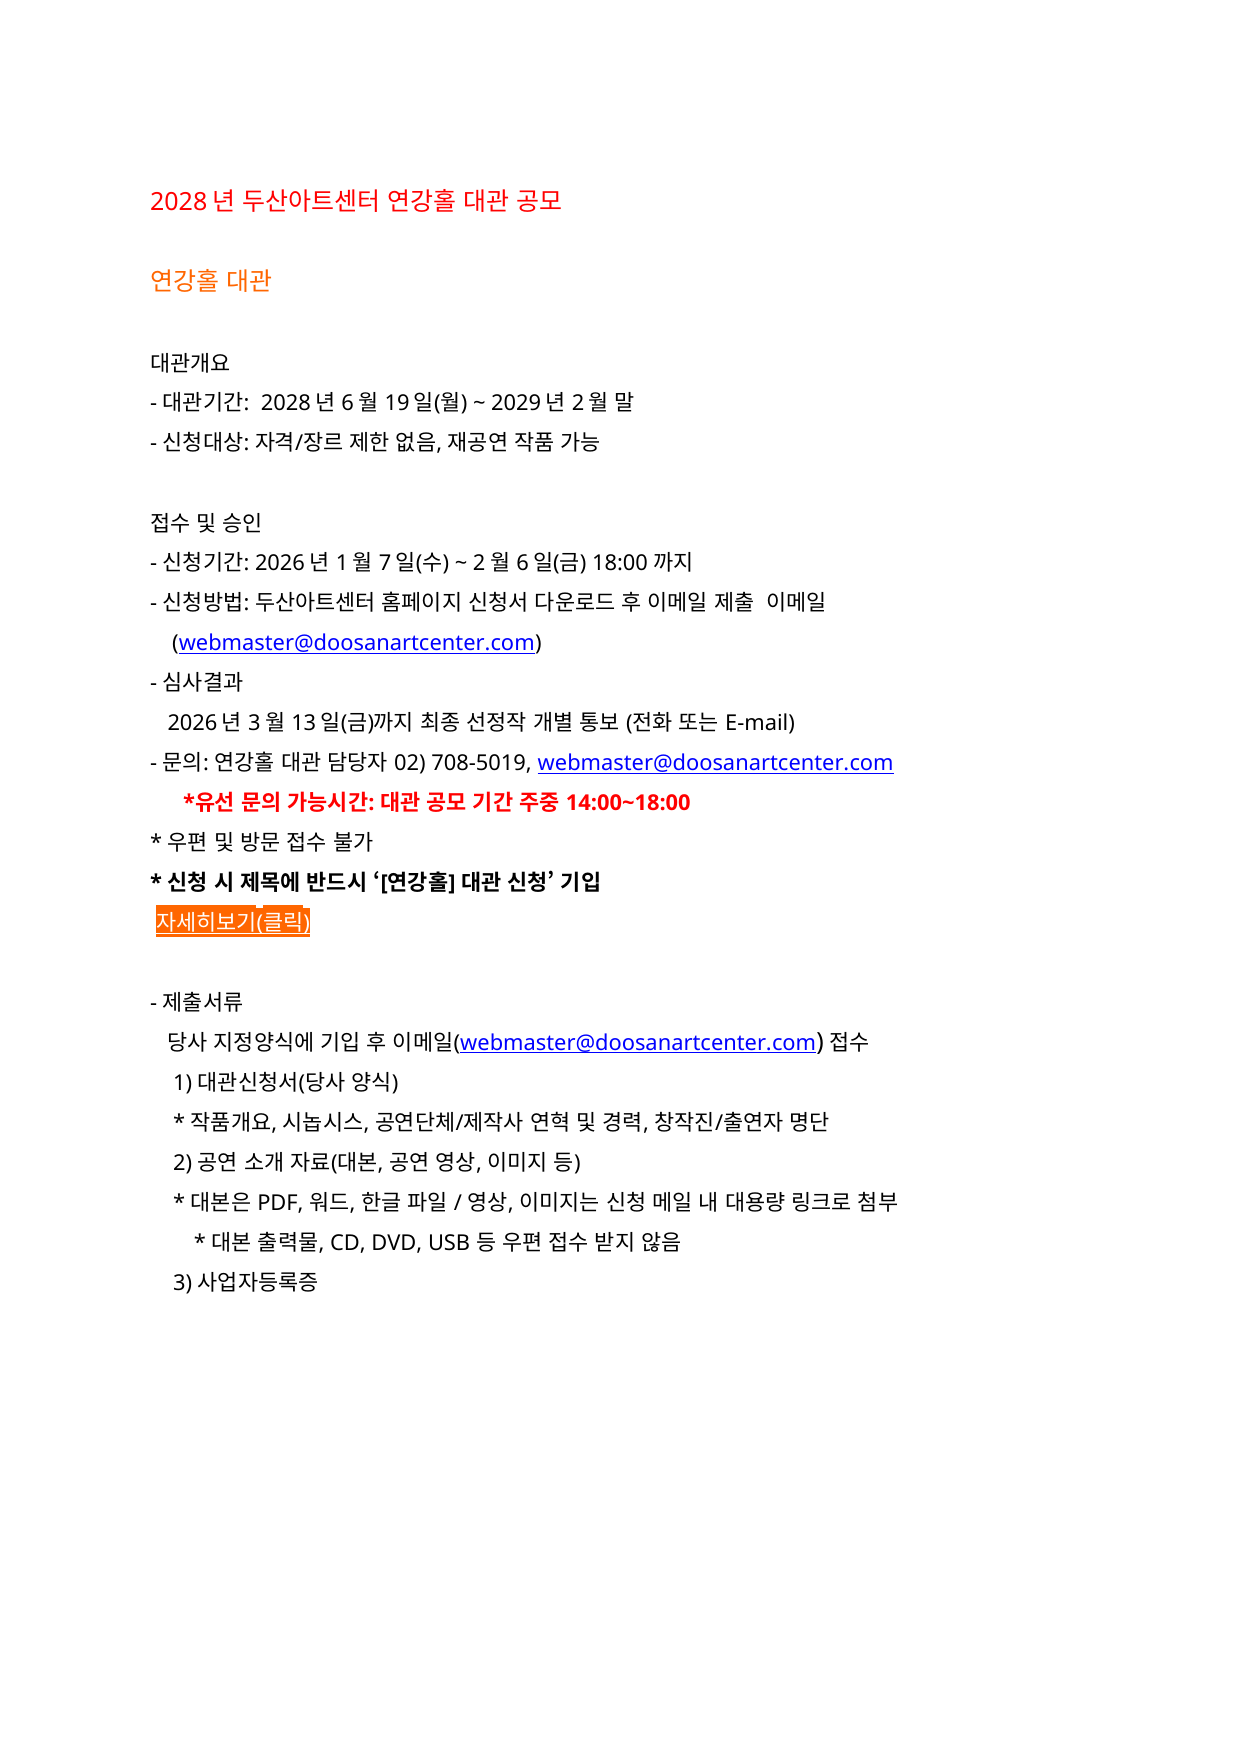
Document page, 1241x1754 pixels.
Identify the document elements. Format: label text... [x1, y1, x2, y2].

text * 신청 시 제목에 반드시 ‘[연강홀] 대관 신청’ 기입 [150, 857, 1090, 897]
text 2028년 두산아트센터 연강홀 대관 공모 [150, 177, 1090, 217]
text * 대본은 PDF, 워드, 한글 파일 / 영상, 이미지는 신청 메일 내 대용량 링크로 첨부 [150, 1177, 1090, 1217]
text - 심사결과 [150, 657, 1090, 697]
text 3) 사업자등록증 [150, 1257, 1090, 1297]
text 대관개요 [150, 337, 1090, 377]
text * 작품개요, 시놉시스, 공연단체/제작사 연혁 및 경력, 창작진/출연자 명단 [150, 1097, 1090, 1137]
text 연강홀 대관 [150, 257, 1090, 297]
text - 신청대상: 자격/장르 제한 없음, 재공연 작품 가능 [150, 417, 1090, 457]
text * 대본 출력물, CD, DVD, USB 등 우편 접수 받지 않음 [150, 1217, 1090, 1257]
text 1) 대관신청서(당사 양식) [150, 1057, 1090, 1097]
text - 문의: 연강홀 대관 담당자 02) 708-5019, webmaster@doosanartcenter.com [150, 737, 1090, 777]
text *유선 문의 가능시간: 대관 공모 기간 주중 14:00~18:00 [183, 777, 1090, 817]
text * 우편 및 방문 접수 불가 [150, 817, 1090, 857]
text - 신청기간: 2026년 1월 7일(수) ~ 2월 6일(금) 18:00 까지 [150, 537, 1090, 577]
text 2026년 3월 13일(금)까지 최종 선정작 개별 통보 (전화 또는 E-mail) [150, 697, 1090, 737]
text 자세히보기(클릭) [150, 897, 1090, 937]
text 2) 공연 소개 자료(대본, 공연 영상, 이미지 등) [150, 1137, 1090, 1177]
text - 신청방법: 두산아트센터 홈페이지 신청서 다운로드 후 이메일 제출 이메일(webmaster@doosanartcenter.com) [150, 577, 1090, 657]
text - 제출서류 [150, 977, 1090, 1017]
text 접수 및 승인 [150, 497, 1090, 537]
text 당사 지정양식에 기입 후 이메일(webmaster@doosanartcenter.com) 접수 [150, 1017, 1090, 1057]
text - 대관기간: 2028년 6월 19일(월) ~ 2029년 2월 말 [150, 377, 1090, 417]
